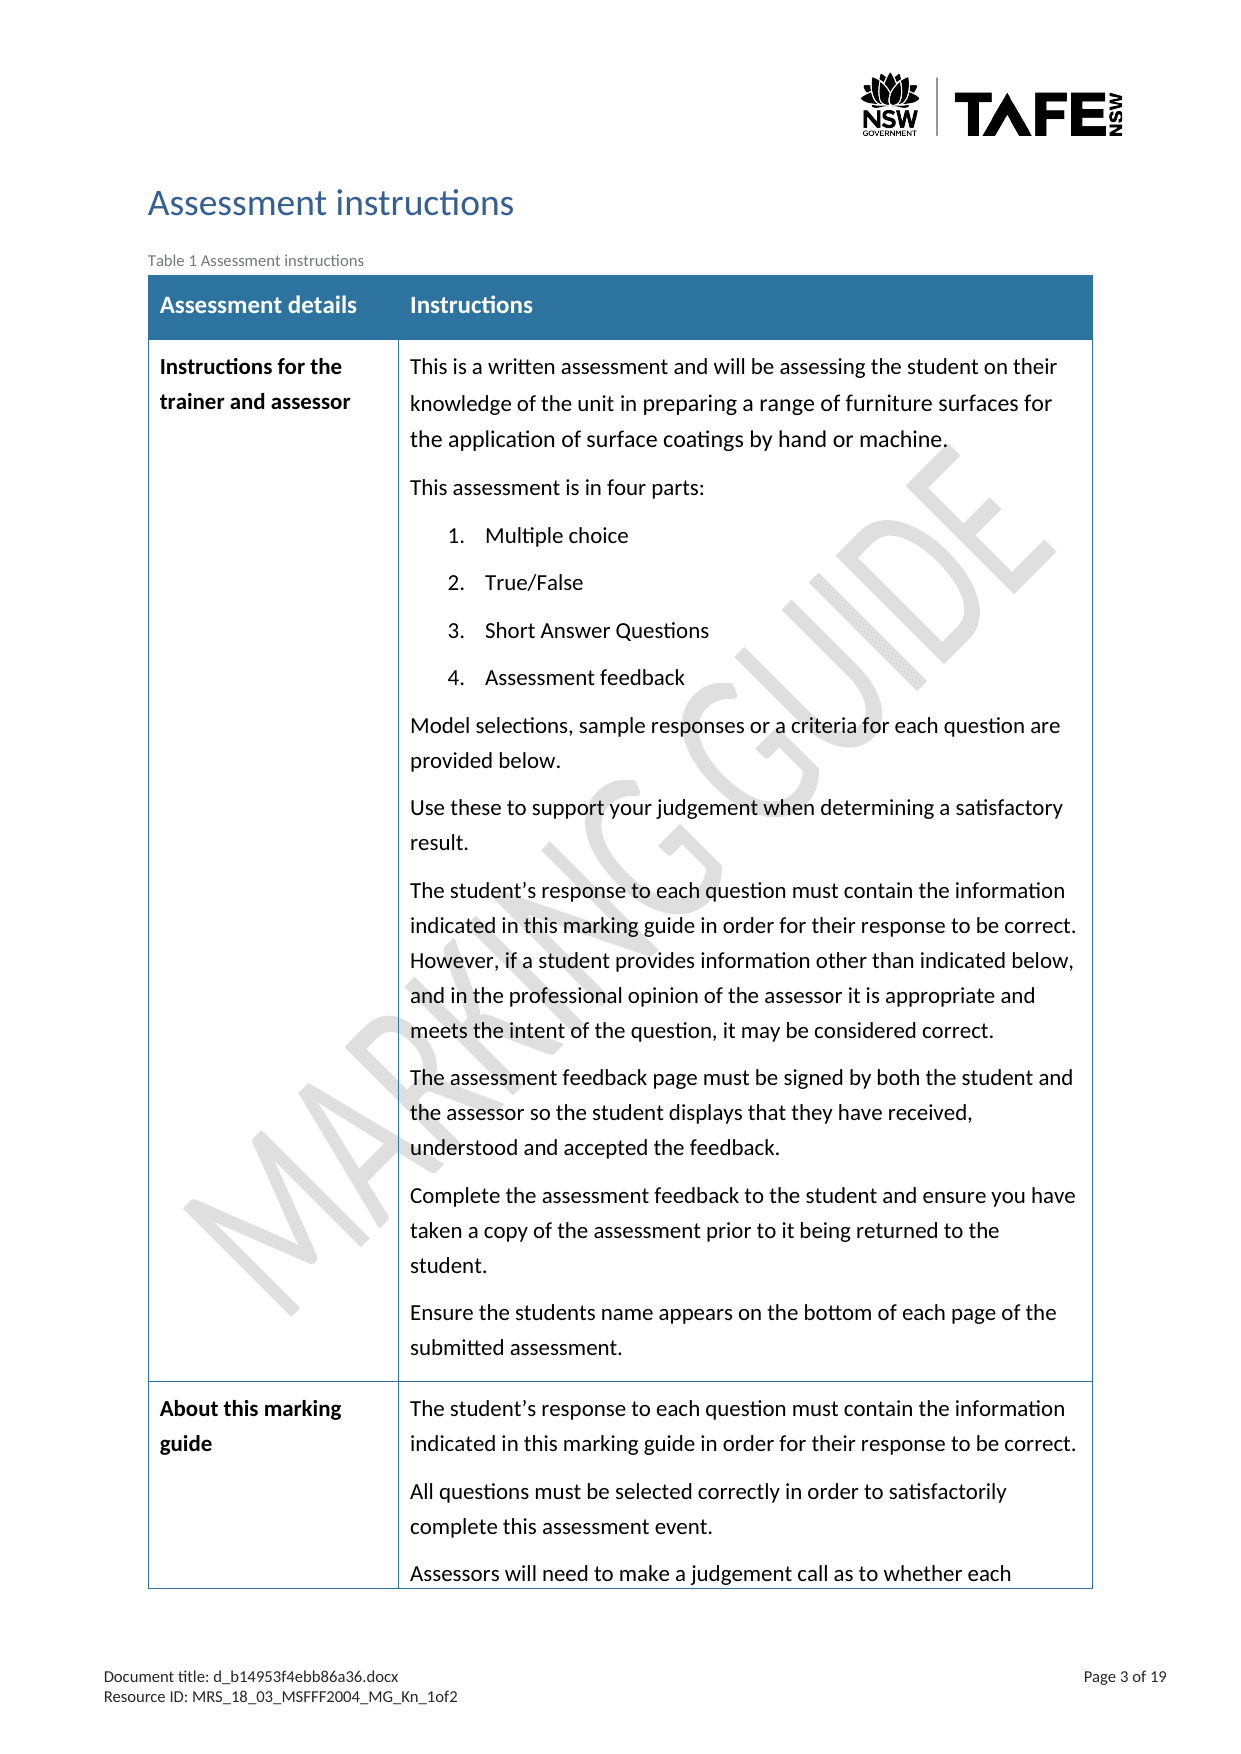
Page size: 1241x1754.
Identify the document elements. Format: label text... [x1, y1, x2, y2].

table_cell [399, 1382, 1092, 1587]
table_header Assessment details [149, 276, 398, 339]
table_cell About this marking guide [149, 1382, 398, 1587]
table_header Instructions [399, 276, 1092, 339]
text Table 1 Assessment instructions [148, 250, 1092, 270]
subtitle Assessment instructions [148, 179, 1092, 225]
table_cell Instructions for the trainer and assessor [149, 340, 398, 1381]
table_cell This is a written assessment and will be assessing the student on their knowledge of the unit in preparing a range of furniture surfaces for the application of surface coatings by hand or machine. This assessment is in four parts: Multiple choice True/False Short Answer Questions Assessment feedback Model selections, sample responses or a criteria for each question are provided below. Use these to support your judgement when determining a satisfactory result. The student’s response to each question must contain the information indicated in this marking guide in order for their response to be correct. However, if a student provides information other than indicated below, and in the professional opinion of the assessor it is appropriate and meets the intent of the question, it may be considered correct. The assessment feedback page must be signed by both the student and the assessor so the student displays that they have received, understood and accepted the feedback. Complete the assessment feedback to the student and ensure you have taken a copy of the assessment prior to it being returned to the student. Ensure the students name appears on the bottom of each page of the submitted assessment. [399, 340, 1092, 1381]
picture [861, 71, 1123, 137]
